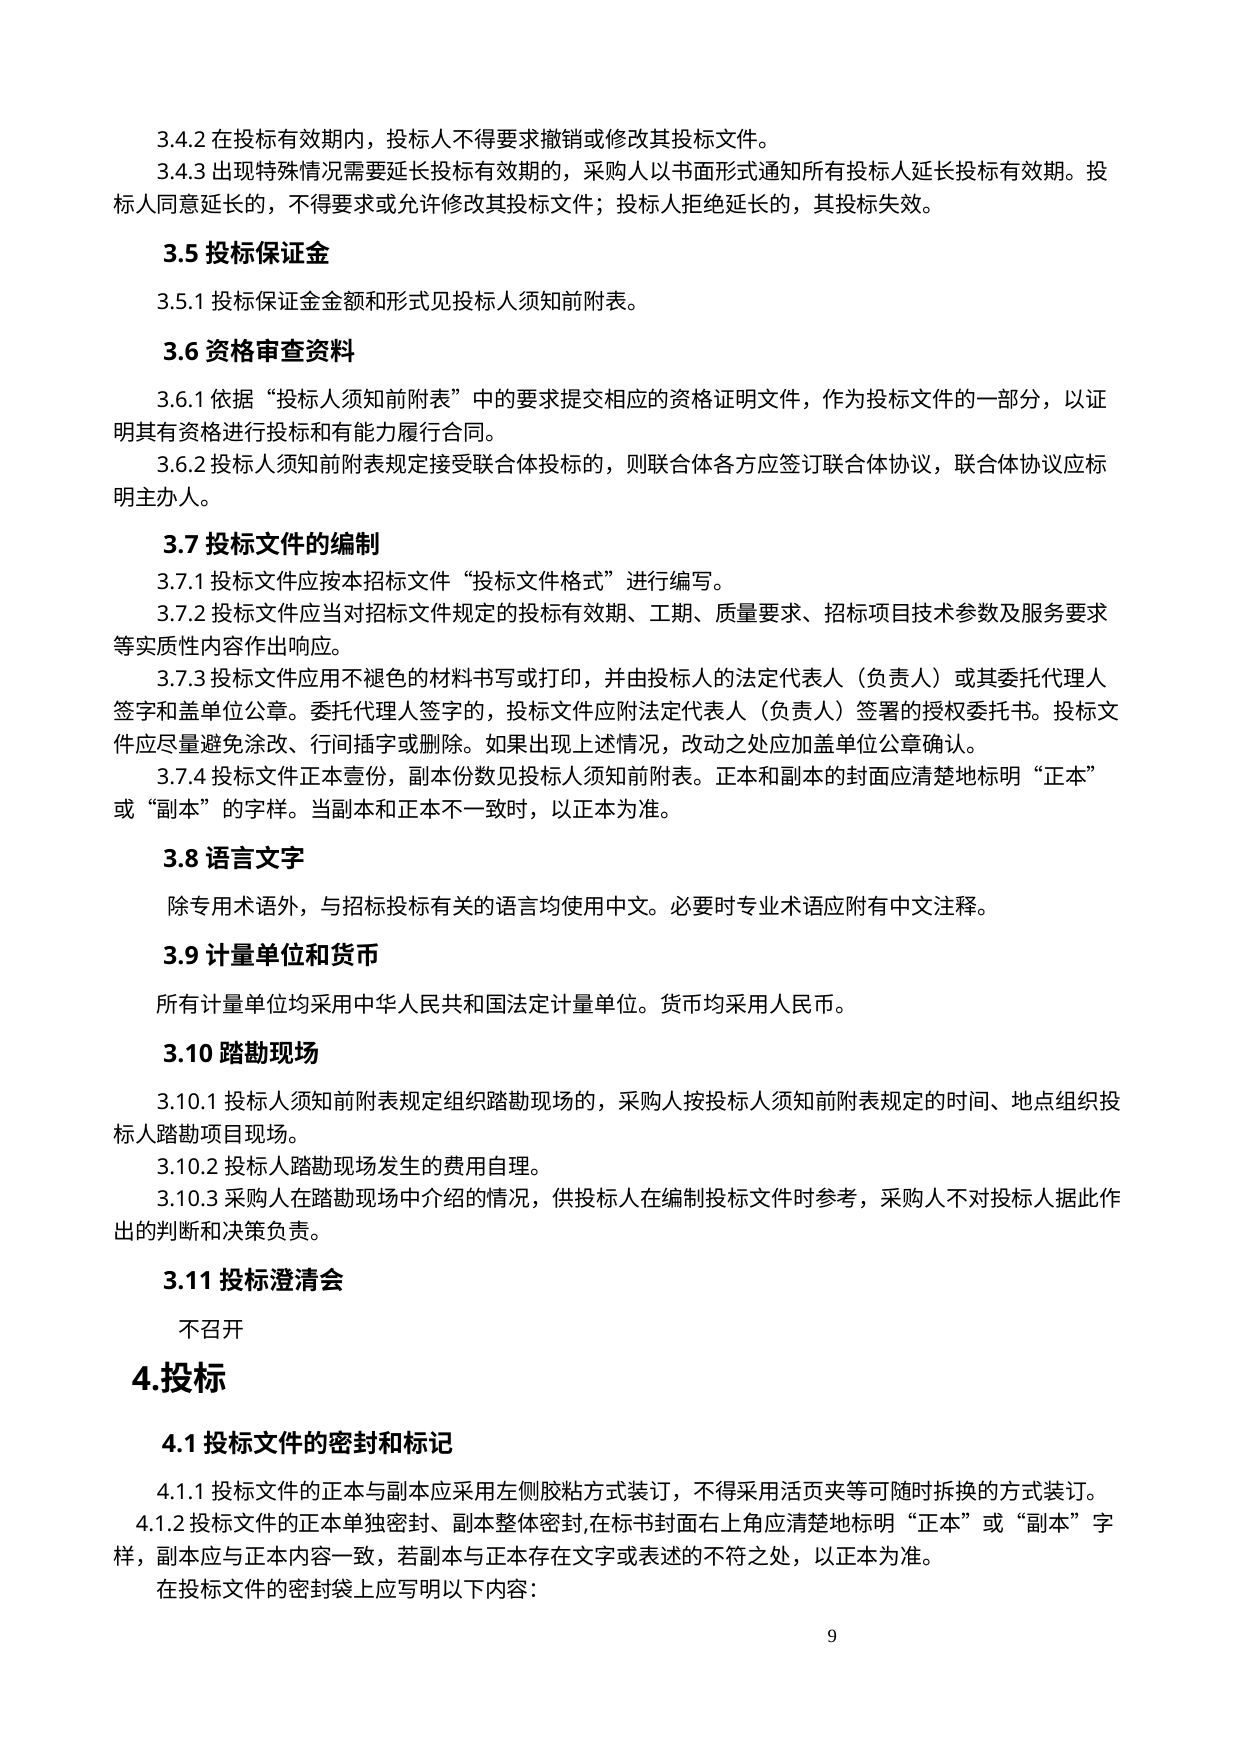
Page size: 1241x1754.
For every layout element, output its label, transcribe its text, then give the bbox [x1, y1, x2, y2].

subtitle 投标 [132, 1344, 1127, 1409]
text 3.10 踏勘现场 [113, 1019, 1127, 1084]
text 3.8 语言文字 [113, 824, 1127, 889]
text 3.5 投标保证金 [113, 219, 1127, 284]
text 3.11 投标澄清会 [113, 1246, 1127, 1311]
text 3.7.2 投标文件应当对招标文件规定的投标有效期、工期、质量要求、招标项目技术参数及服务要求等实质性内容作出响应。 [113, 596, 1127, 661]
text 4.1.1 投标文件的正本与副本应采用左侧胶粘方式装订，不得采用活页夹等可随时拆换的方式装订。 [113, 1474, 1127, 1506]
text 3.6 资格审查资料 [113, 317, 1127, 382]
text 3.4.3 出现特殊情况需要延长投标有效期的，采购人以书面形式通知所有投标人延长投标有效期。投标人同意延长的，不得要求或允许修改其投标文件；投标人拒绝延长的，其投标失效。 [113, 154, 1127, 219]
text 不召开 [113, 1311, 1127, 1344]
text 3.10.2 投标人踏勘现场发生的费用自理。 [113, 1149, 1127, 1181]
text 所有计量单位均采用中华人民共和国法定计量单位。货币均采用人民币。 [113, 986, 1127, 1019]
text 3.6.2投标人须知前附表规定接受联合体投标的，则联合体各方应签订联合体协议，联合体协议应标明主办人。 [113, 447, 1127, 512]
text 3.6.1依据“投标人须知前附表”中的要求提交相应的资格证明文件，作为投标文件的一部分，以证明其有资格进行投标和有能力履行合同。 [113, 382, 1127, 447]
text 3.4.2 在投标有效期内，投标人不得要求撤销或修改其投标文件。 [113, 122, 1127, 154]
text 3.10.1 投标人须知前附表规定组织踏勘现场的，采购人按投标人须知前附表规定的时间、地点组织投标人踏勘项目现场。 [113, 1084, 1127, 1149]
text 4.1.2投标文件的正本单独密封、副本整体密封,在标书封面右上角应清楚地标明“正本”或“副本”字样，副本应与正本内容一致，若副本与正本存在文字或表述的不符之处，以正本为准。 [113, 1506, 1127, 1571]
text 3.7.3投标文件应用不褪色的材料书写或打印，并由投标人的法定代表人（负责人）或其委托代理人签字和盖单位公章。委托代理人签字的，投标文件应附法定代表人（负责人）签署的授权委托书。投标文件应尽量避免涂改、行间插字或删除。如果出现上述情况，改动之处应加盖单位公章确认。 [113, 661, 1127, 759]
subtitle 4.1 投标文件的密封和标记 [162, 1409, 1127, 1474]
text 3.7.4 投标文件正本壹份，副本份数见投标人须知前附表。正本和副本的封面应清楚地标明“正本”或“副本”的字样。当副本和正本不一致时，以正本为准。 [113, 759, 1127, 824]
text 3.5.1 投标保证金金额和形式见投标人须知前附表。 [113, 284, 1127, 317]
text 3.7.1投标文件应按本招标文件“投标文件格式”进行编写。 [113, 564, 1127, 596]
text 除专用术语外，与招标投标有关的语言均使用中文。必要时专业术语应附有中文注释。 [113, 889, 1127, 921]
text 在投标文件的密封袋上应写明以下内容： [113, 1571, 1127, 1604]
text 3.10.3 采购人在踏勘现场中介绍的情况，供投标人在编制投标文件时参考，采购人不对投标人据此作出的判断和决策负责。 [113, 1181, 1127, 1246]
text 3.7 投标文件的编制 [113, 512, 1127, 564]
text 3.9 计量单位和货币 [113, 921, 1127, 986]
